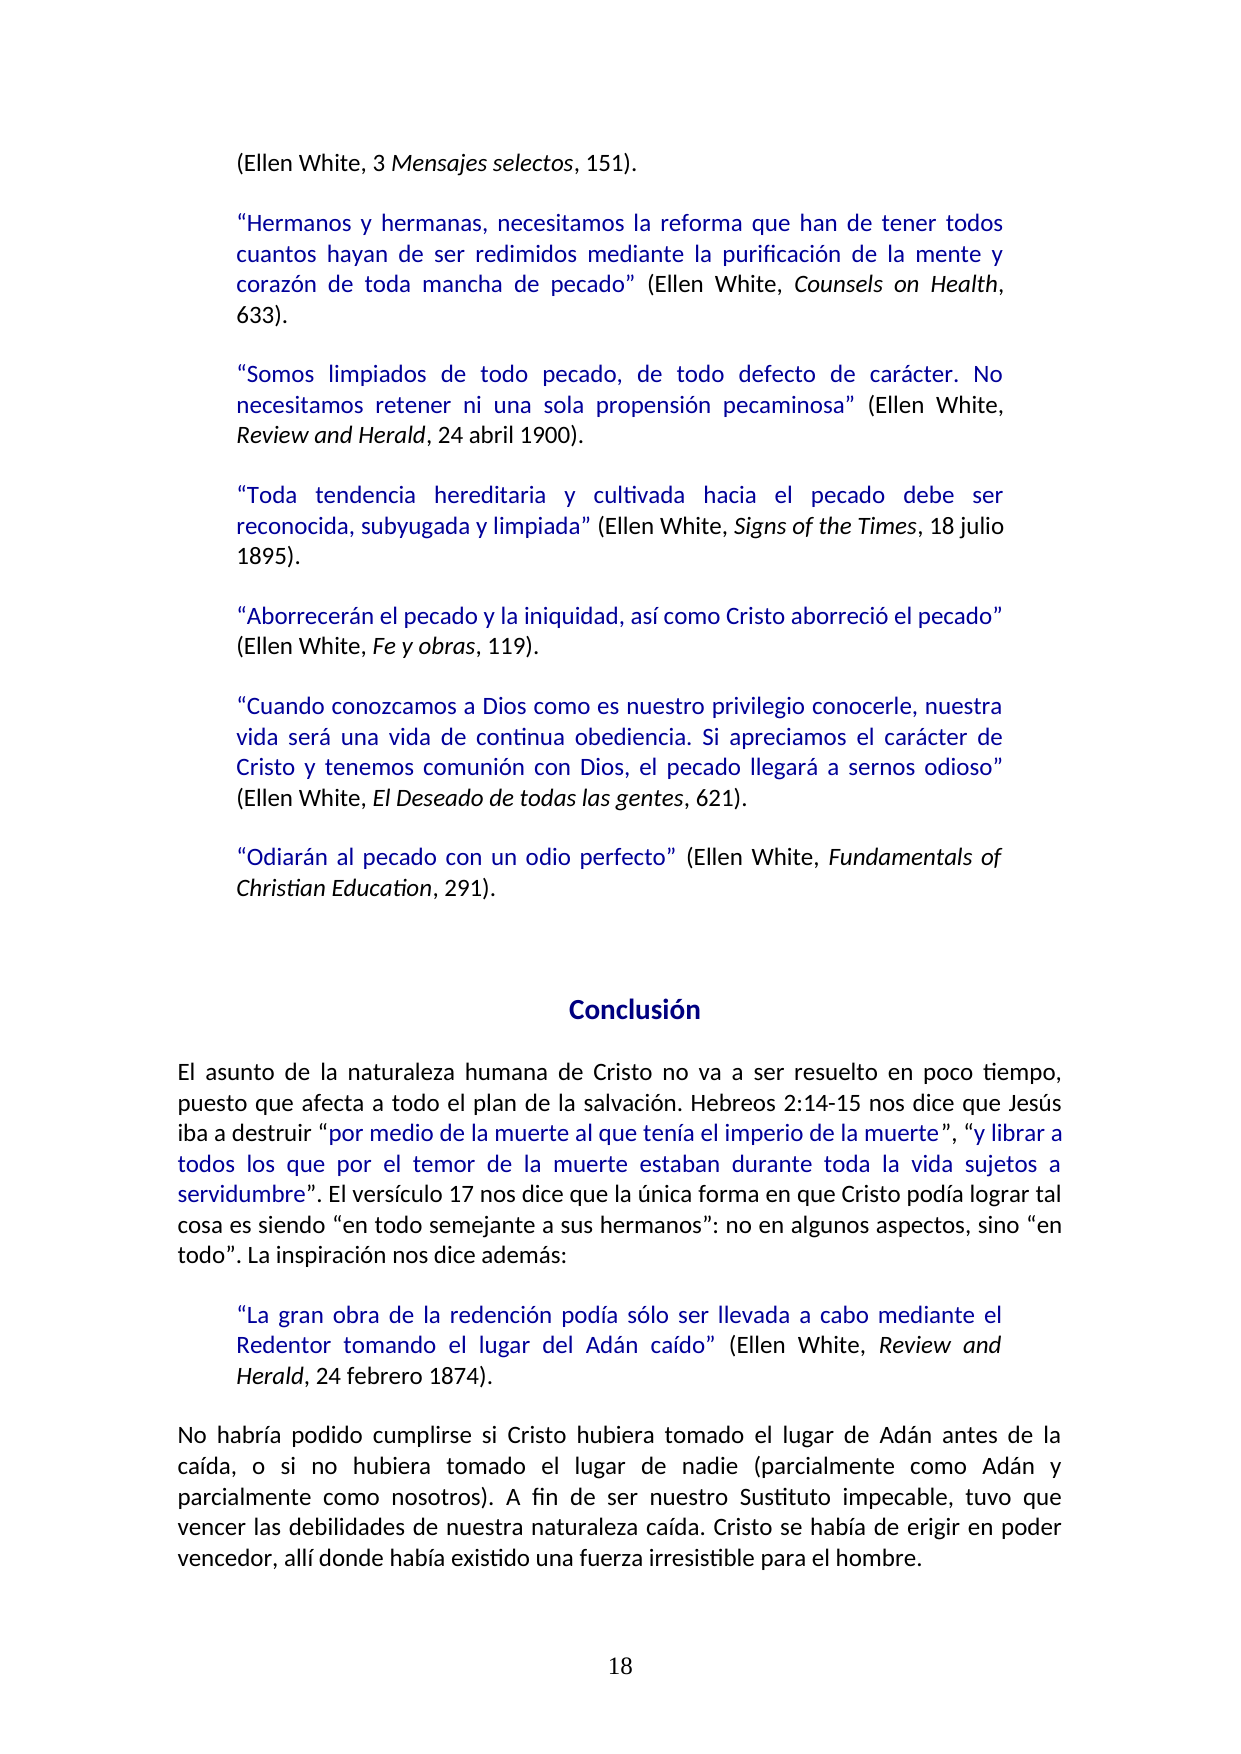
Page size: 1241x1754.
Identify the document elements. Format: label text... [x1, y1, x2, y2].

text Conclusión [177, 991, 1063, 1027]
text “Toda tendencia hereditaria y cultivada hacia el pecado debe ser reconocida, subyugada y limpiada” (Ellen White, Signs of the Times, 18 julio 1895). [236, 479, 1004, 571]
text “Hermanos y hermanas, necesitamos la reforma que han de tener todos cuantos hayan de ser redimidos mediante la purificación de la mente y corazón de toda mancha de pecado” (Ellen White, Counsels on Health, 633). [236, 207, 1004, 329]
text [236, 148, 1004, 178]
text “Aborrecerán el pecado y la iniquidad, así como Cristo aborreció el pecado” (Ellen White, Fe y obras, 119). [236, 600, 1004, 661]
text No habría podido cumplirse si Cristo hubiera tomado el lugar de Adán antes de la caída, o si no hubiera tomado el lugar de nadie (parcialmente como Adán y parcialmente como nosotros). A fin de ser nuestro Sustituto impecable, tuvo que vencer las debilidades de nuestra naturaleza caída. Cristo se había de erigir en poder vencedor, allí donde había existido una fuerza irresistible para el hombre. [177, 1420, 1063, 1572]
text “Somos limpiados de todo pecado, de todo defecto de carácter. No necesitamos retener ni una sola propensión pecaminosa” (Ellen White, Review and Herald, 24 abril 1900). [236, 358, 1004, 450]
text “Odiarán al pecado con un odio perfecto” (Ellen White, Fundamentals of Christian Education, 291). [236, 841, 1004, 902]
text “Cuando conozcamos a Dios como es nuestro privilegio conocerle, nuestra vida será una vida de continua obediencia. Si apreciamos el carácter de Cristo y tenemos comunión con Dios, el pecado llegará a sernos odioso” (Ellen White, El Deseado de todas las gentes, 621). [236, 690, 1004, 812]
text “La gran obra de la redención podía sólo ser llevada a cabo mediante el Redentor tomando el lugar del Adán caído” (Ellen White, Review and Herald, 24 febrero 1874). [236, 1299, 1004, 1391]
text El asunto de la naturaleza humana de Cristo no va a ser resuelto en poco tiempo, puesto que afecta a todo el plan de la salvación. Hebreos 2:14-15 nos dice que Jesús iba a destruir “por medio de la muerte al que tenía el imperio de la muerte”, “y librar a todos los que por el temor de la muerte estaban durante toda la vida sujetos a servidumbre”. El versículo 17 nos dice que la única forma en que Cristo podía lograr tal cosa es siendo “en todo semejante a sus hermanos”: no en algunos aspectos, sino “en todo”. La inspiración nos dice además: [177, 1056, 1063, 1270]
